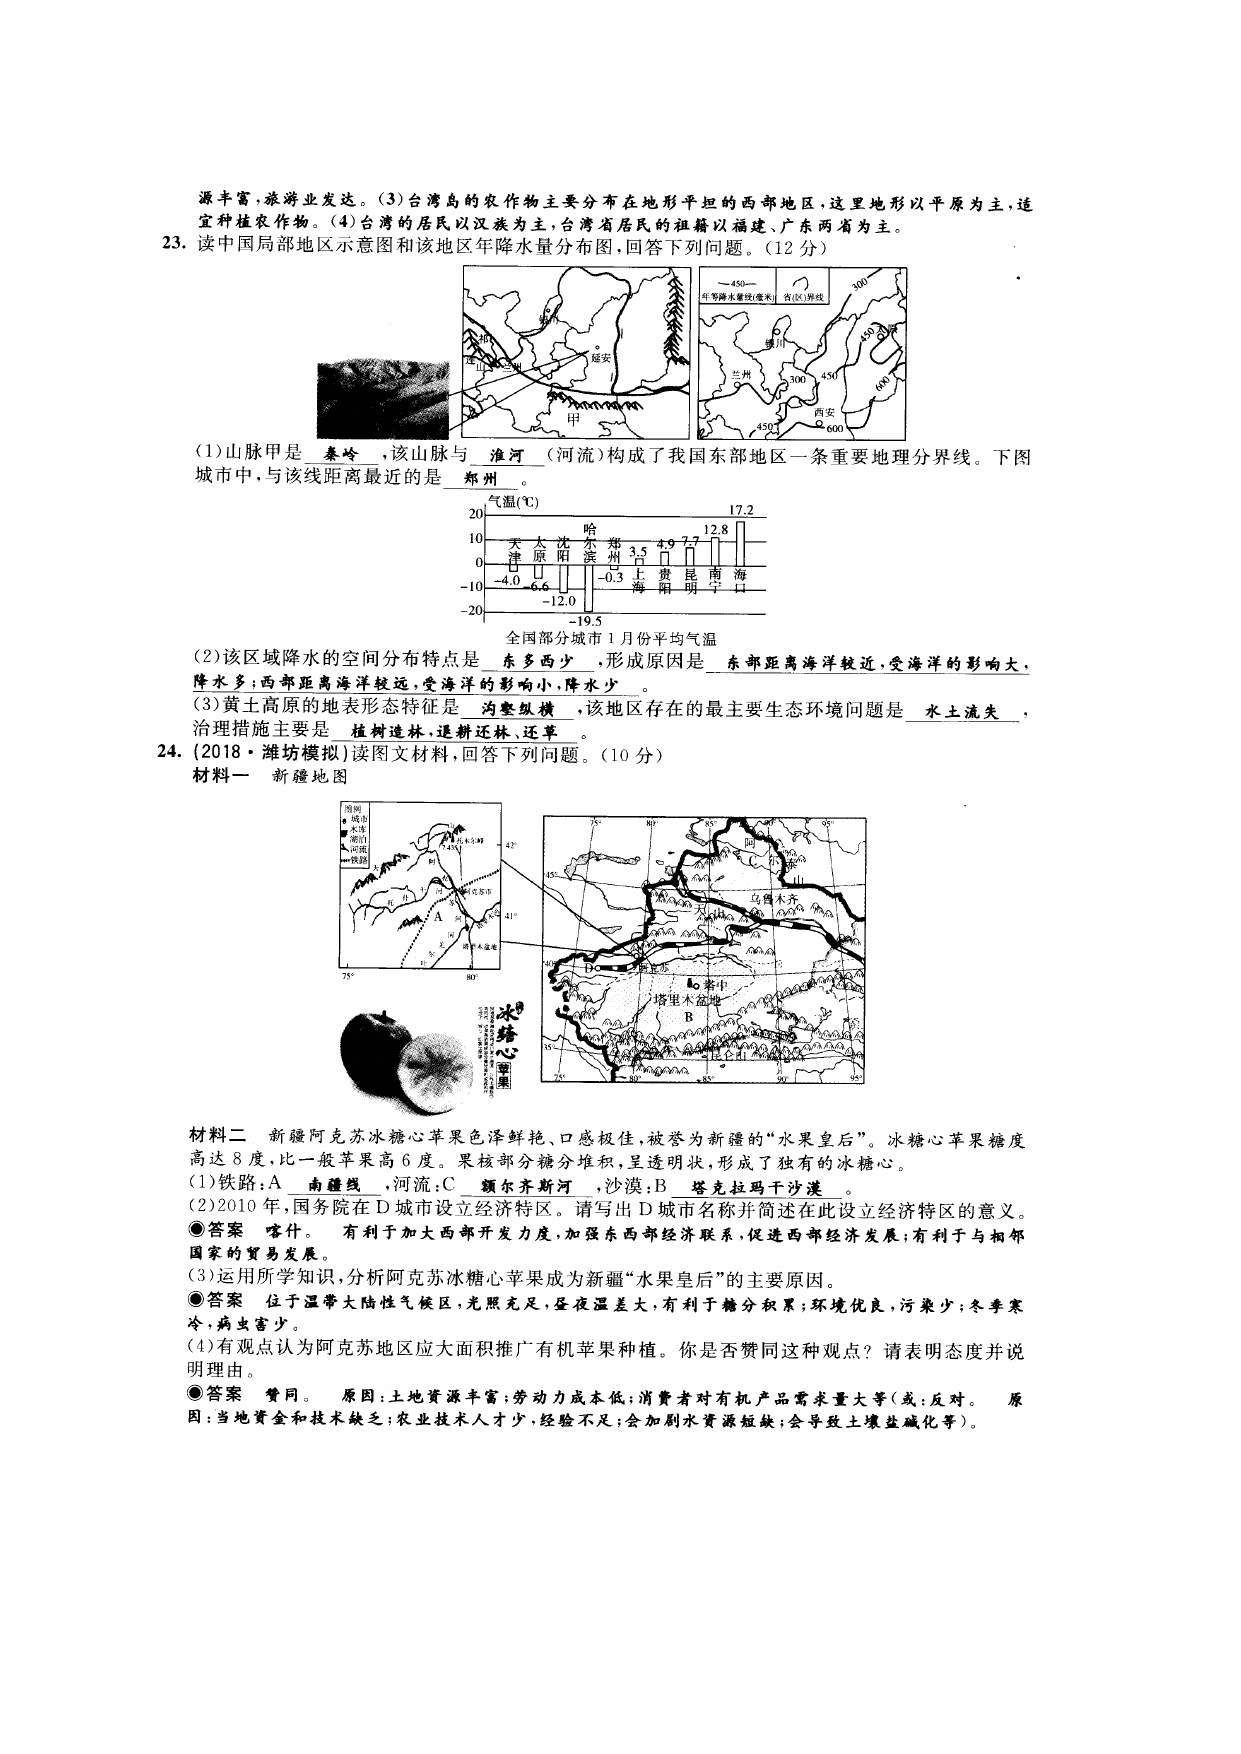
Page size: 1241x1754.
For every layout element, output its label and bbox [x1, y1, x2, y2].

picture [150, 187, 1050, 1435]
